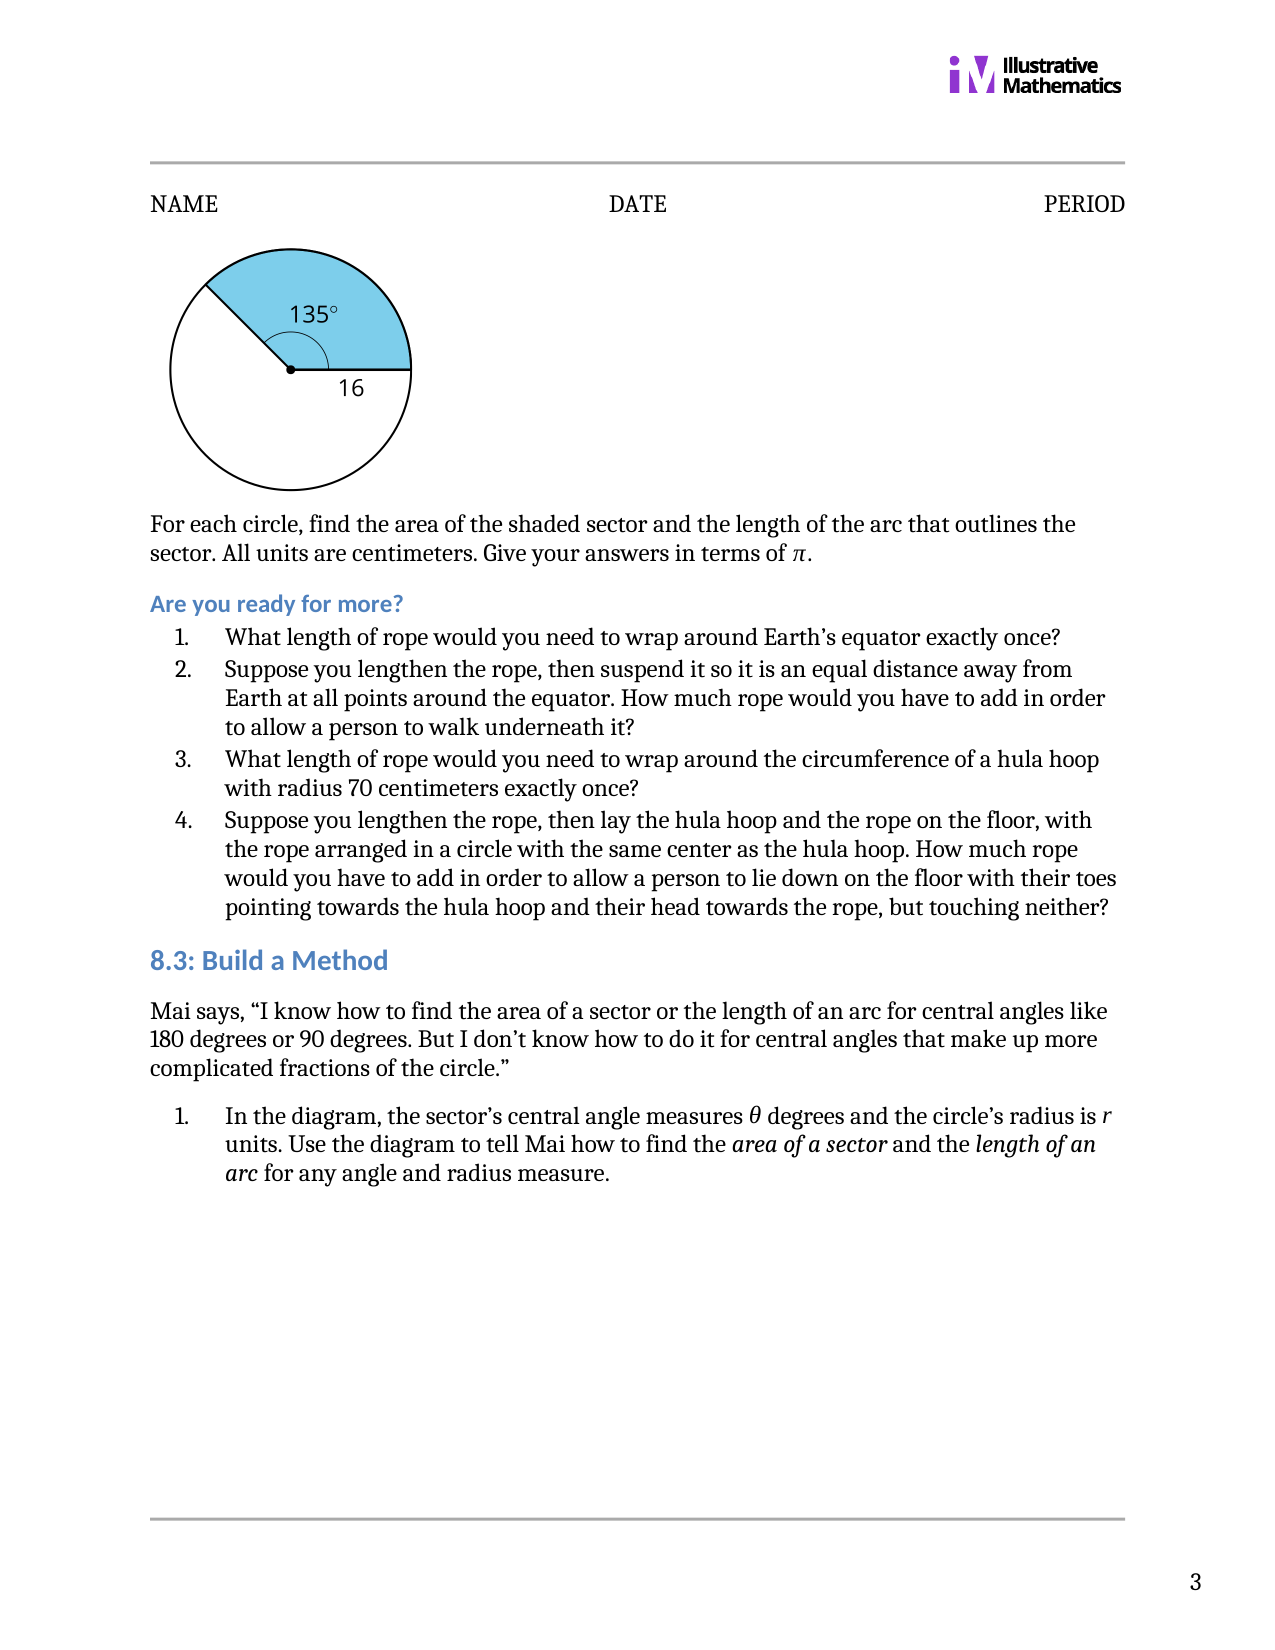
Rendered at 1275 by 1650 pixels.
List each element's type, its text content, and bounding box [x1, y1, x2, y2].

text Mai says, “I know how to find the area of a sector or the length of an arc for central angles like 180 degrees or 90 degrees. But I don’t know how to do it for central angles that make up more complicated fractions of the circle.” [150, 997, 1125, 1083]
text For each circle, find the area of the shaded sector and the length of the arc that outlines the sector. All units are centimeters. Give your answers in terms of . [150, 510, 1125, 567]
subtitle Are you ready for more? [150, 588, 1125, 619]
picture [949, 55, 1121, 93]
list What length of rope would you need to wrap around the circumference of a hula hoop with radius 70 centimeters exactly once? [175, 745, 1125, 803]
subtitle 8.3: Build a Method [150, 942, 1125, 978]
list In the diagram, the sector’s central angle measures degrees and the circle’s radius is units. Use the diagram to tell Mai how to find the area of a sector and the length of an arc for any angle and radius measure. [175, 1102, 1125, 1188]
list What length of rope would you need to wrap around Earth’s equator exactly once? [175, 623, 1125, 651]
picture [168, 247, 413, 492]
list Suppose you lengthen the rope, then suspend it so it is an equal distance away from Earth at all points around the equator. How much rope would you have to add in order to allow a person to walk underneath it? [175, 655, 1125, 741]
list Suppose you lengthen the rope, then lay the hula hoop and the rope on the floor, with the rope arranged in a circle with the same center as the hula hoop. How much rope would you have to add in order to allow a person to lie down on the floor with their toes pointing towards the hula hoop and their head towards the rope, but touching neither? [175, 806, 1125, 921]
